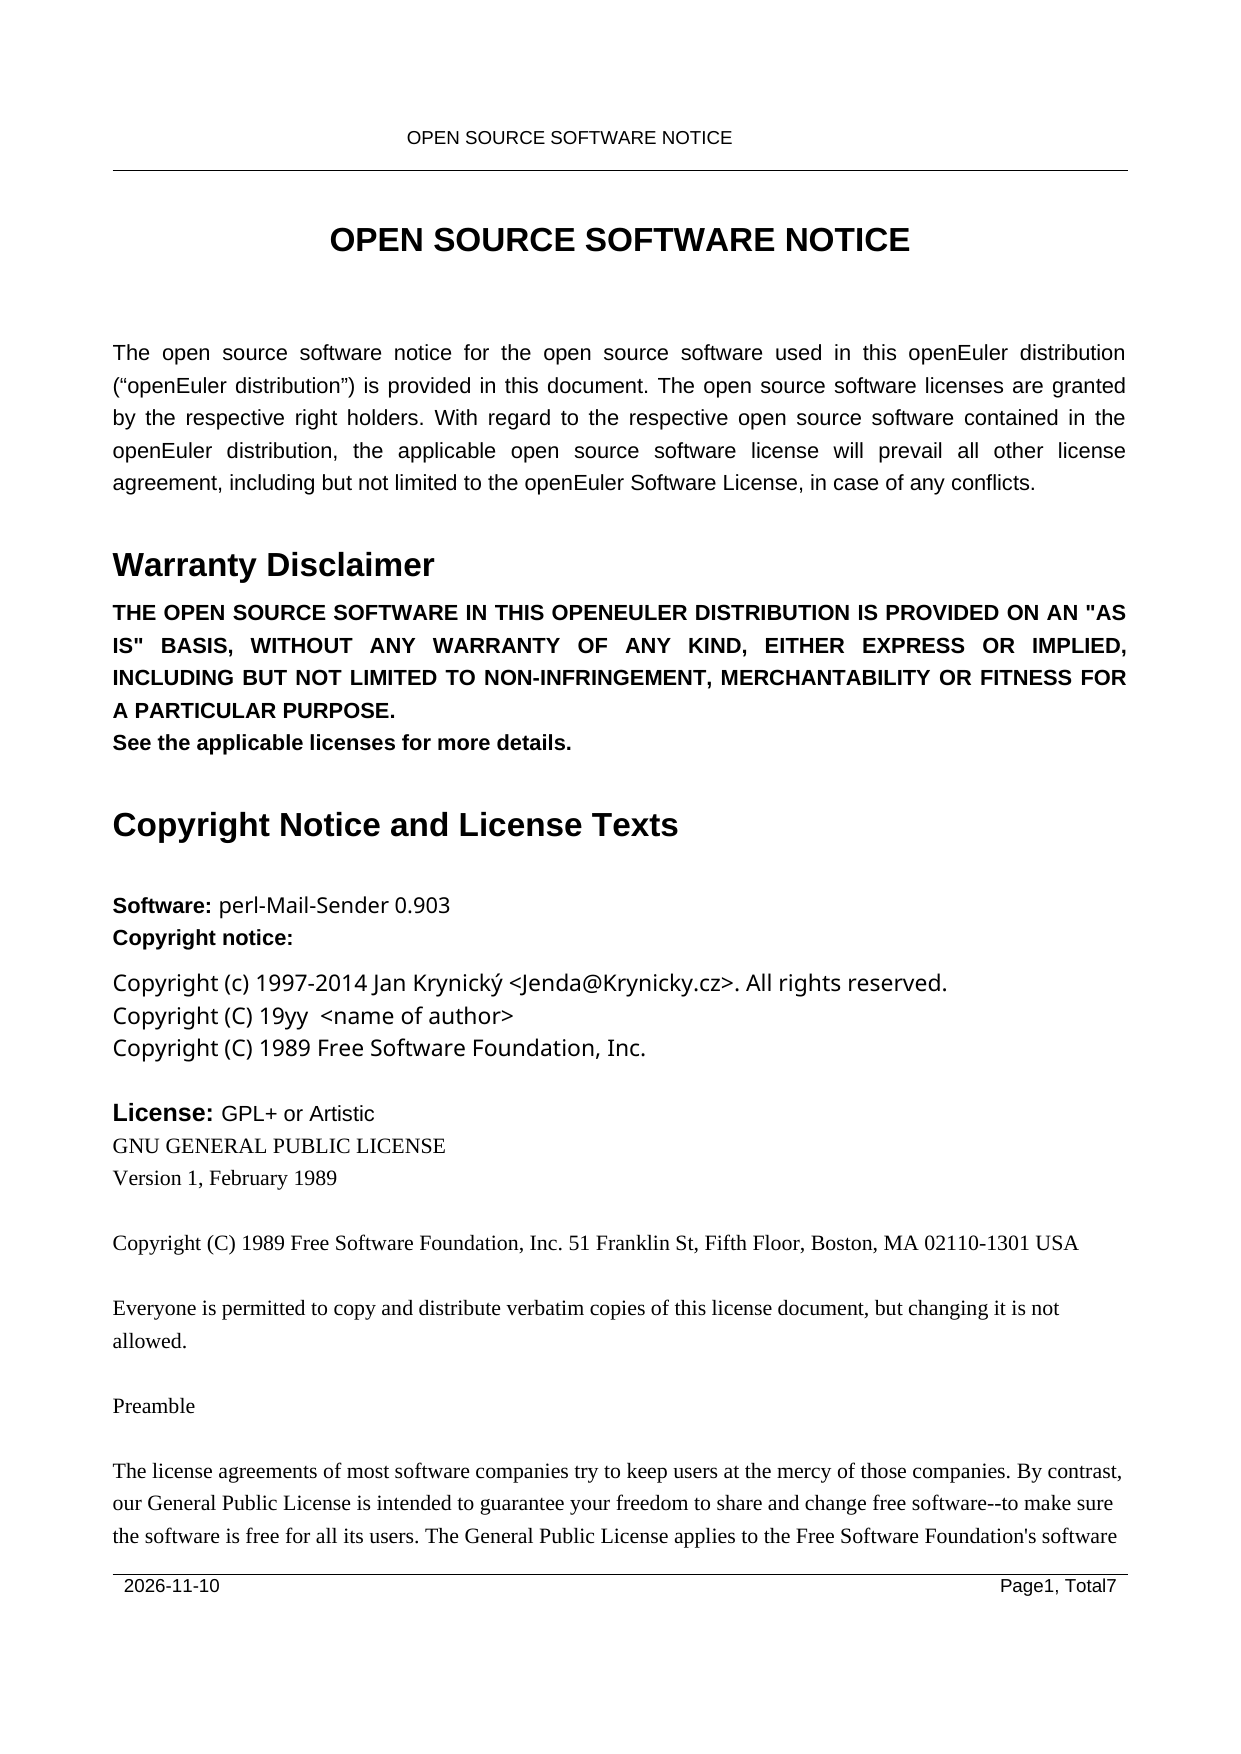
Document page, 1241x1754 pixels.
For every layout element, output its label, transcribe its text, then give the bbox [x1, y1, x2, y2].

text OPEN SOURCE SOFTWARE NOTICE [112, 206, 1128, 271]
text The open source software notice for the open source software used in this openEuler distribution (“openEuler distribution”) is provided in this document. The open source software licenses are granted by the respective right holders. With regard to the respective open source software contained in the openEuler distribution, the applicable open source software license will prevail all other license agreement, including but not limited to the openEuler Software License, in case of any conflicts. [112, 336, 1128, 499]
text License: GPL+ or Artistic [112, 1096, 1128, 1129]
text Copyright Notice and License Texts [112, 791, 1128, 856]
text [112, 1129, 1128, 1551]
text Warranty Disclaimer [112, 531, 1128, 596]
text Copyright (c) 1997-2014 Jan Krynický <Jenda@Krynicky.cz>. All rights reserved. Copyright (C) 19yy <name of author> Copyright (C) 1989 Free Software Foundation, Inc. [112, 966, 1128, 1096]
text THE OPEN SOURCE SOFTWARE IN THIS OPENEULER DISTRIBUTION IS PROVIDED ON AN "AS IS" BASIS, WITHOUT ANY WARRANTY OF ANY KIND, EITHER EXPRESS OR IMPLIED, INCLUDING BUT NOT LIMITED TO NON-INFRINGEMENT, MERCHANTABILITY OR FITNESS FOR A PARTICULAR PURPOSE. See the applicable licenses for more details. [112, 596, 1128, 759]
title Software: perl-Mail-Sender 0.903 [112, 889, 1128, 921]
text Copyright notice: [112, 921, 1128, 954]
